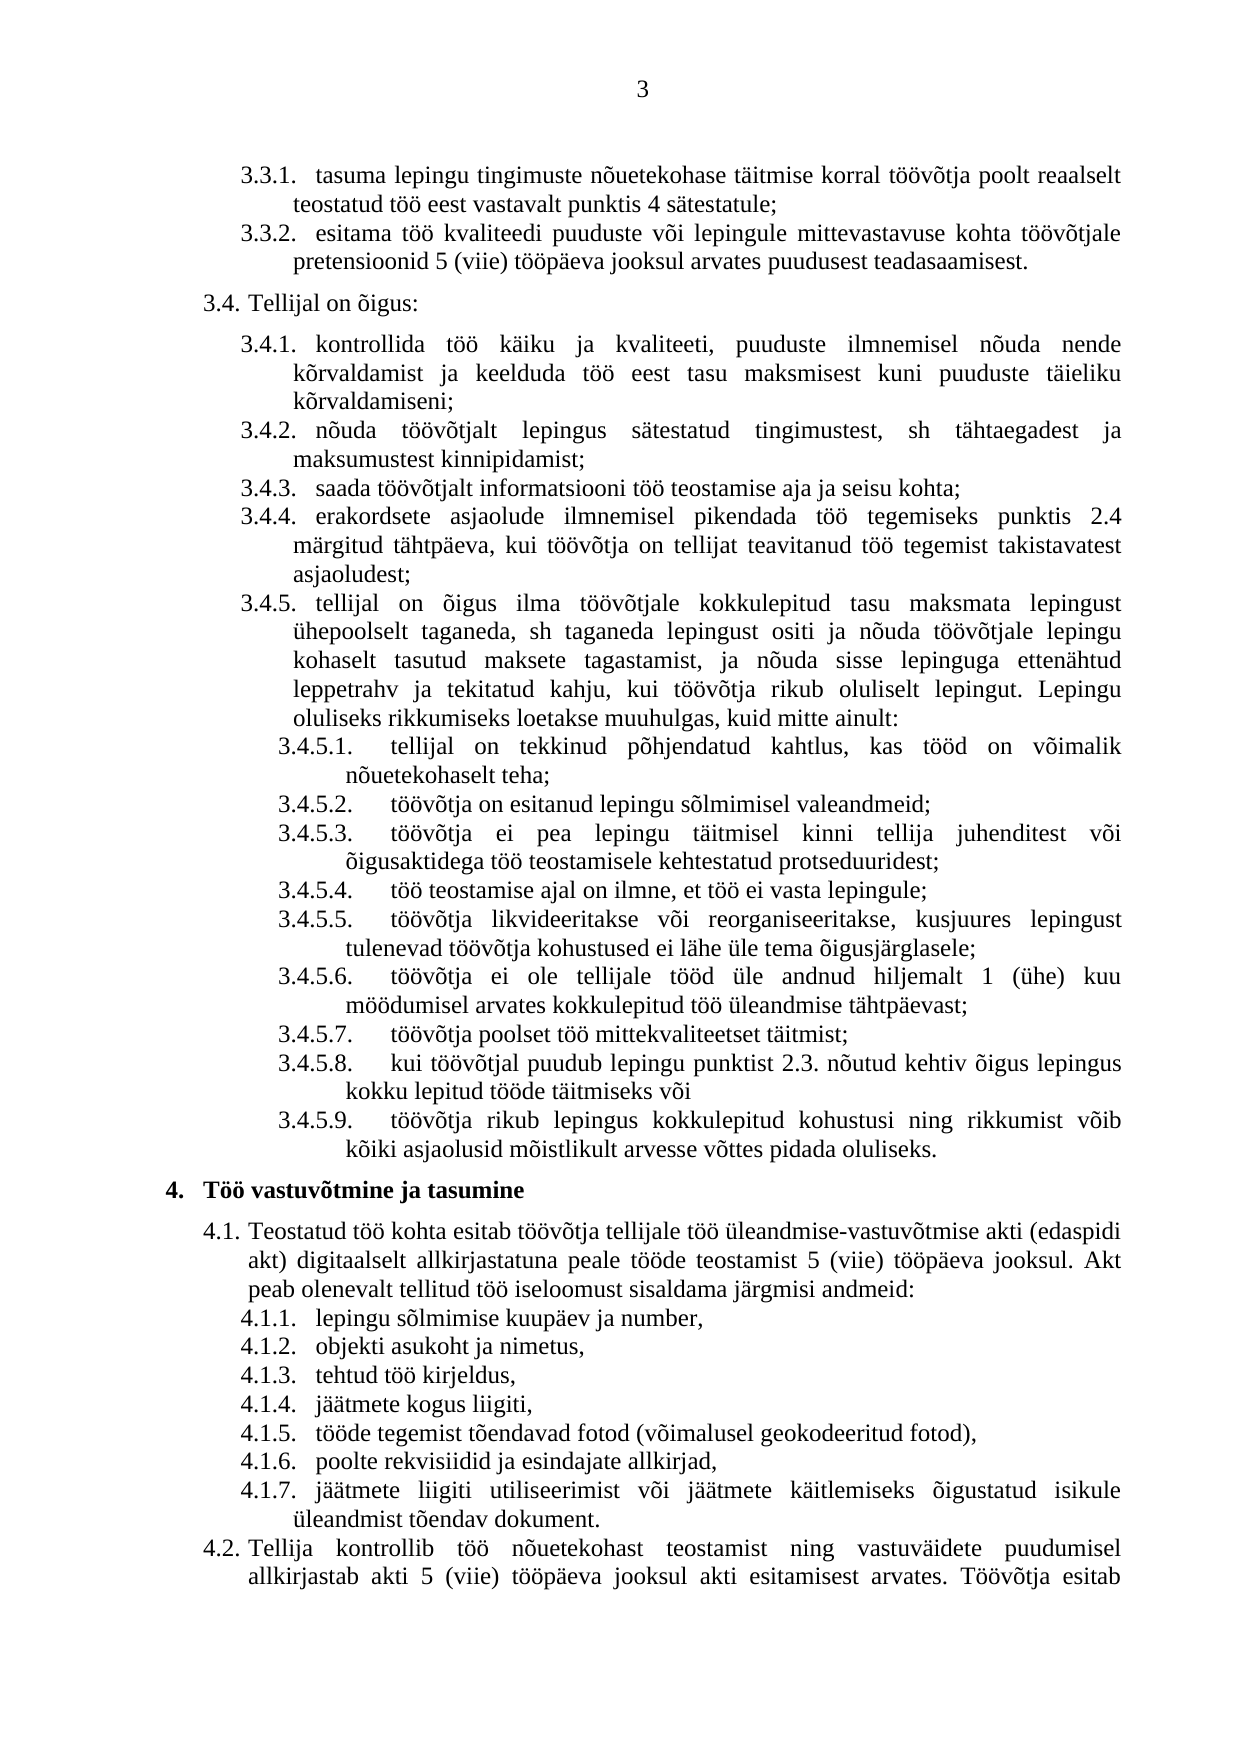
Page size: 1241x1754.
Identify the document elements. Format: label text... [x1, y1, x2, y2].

list töövõtja likvideeritakse või reorganiseeritakse, kusjuures lepingust tulenevad töövõtja kohustused ei lähe üle tema õigusjärglasele; [278, 904, 1122, 961]
list töövõtja on esitanud lepingu sõlmimisel valeandmeid; [278, 789, 1122, 818]
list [203, 1533, 1122, 1590]
list poolte rekvisiidid ja esindajate allkirjad, [240, 1446, 1122, 1475]
list lepingu sõlmimise kuupäev ja number, [240, 1303, 1122, 1331]
list tööde tegemist tõendavad fotod (võimalusel geokodeeritud fotod), [240, 1418, 1122, 1446]
list Teostatud töö kohta esitab töövõtja tellijale töö üleandmise-vastuvõtmise akti (edaspidi akt) digitaalselt allkirjastatuna peale tööde teostamist 5 (viie) tööpäeva jooksul. Akt peab olenevalt tellitud töö iseloomust sisaldama järgmisi andmeid: [203, 1216, 1122, 1303]
list tellijal on õigus ilma töövõtjale kokkulepitud tasu maksmata lepingust ühepoolselt taganeda, sh taganeda lepingust ositi ja nõuda töövõtjale lepingu kohaselt tasutud maksete tagastamist, ja nõuda sisse lepinguga ettenähtud leppetrahv ja tekitatud kahju, kui töövõtja rikub oluliselt lepingut. Lepingu oluliseks rikkumiseks loetakse muuhulgas, kuid mitte ainult: [240, 588, 1122, 731]
list nõuda töövõtjalt lepingus sätestatud tingimustest, sh tähtaegadest ja maksumustest kinnipidamist; [240, 415, 1122, 473]
list kui töövõtjal puudub lepingu punktist 2.3. nõutud kehtiv õigus lepingus kokku lepitud tööde täitmiseks või [278, 1048, 1122, 1105]
list esitama töö kvaliteedi puuduste või lepingule mittevastavuse kohta töövõtjale pretensioonid 5 (viie) tööpäeva jooksul arvates puudusest teadasaamisest. [240, 218, 1122, 275]
list töövõtja poolset töö mittekvaliteetset täitmist; [278, 1019, 1122, 1048]
list tellijal on tekkinud põhjendatud kahtlus, kas tööd on võimalik nõuetekohaselt teha; [278, 731, 1122, 789]
list Tellijal on õigus: [203, 288, 1122, 316]
list objekti asukoht ja nimetus, [240, 1331, 1122, 1360]
list töövõtja ei ole tellijale tööd üle andnud hiljemalt 1 (ühe) kuu möödumisel arvates kokkulepitud töö üleandmise tähtpäevast; [278, 961, 1122, 1019]
list Töö vastuvõtmine ja tasumine [165, 1175, 1122, 1204]
list töövõtja ei pea lepingu täitmisel kinni tellija juhenditest või õigusaktidega töö teostamisele kehtestatud protseduuridest; [278, 818, 1122, 875]
list tehtud töö kirjeldus, [240, 1360, 1122, 1389]
list jäätmete liigiti utiliseerimist või jäätmete käitlemiseks õigustatud isikule üleandmist tõendav dokument. [240, 1475, 1122, 1533]
list jäätmete kogus liigiti, [240, 1389, 1122, 1418]
list tasuma lepingu tingimuste nõuetekohase täitmise korral töövõtja poolt reaalselt teostatud töö eest vastavalt punktis 4 sätestatule; [240, 160, 1122, 218]
list töövõtja rikub lepingus kokkulepitud kohustusi ning rikkumist võib kõiki asjaolusid mõistlikult arvesse võttes pidada oluliseks. [278, 1105, 1122, 1163]
list töö teostamise ajal on ilmne, et töö ei vasta lepingule; [278, 875, 1122, 904]
list saada töövõtjalt informatsiooni töö teostamise aja ja seisu kohta; [240, 473, 1122, 501]
list erakordsete asjaolude ilmnemisel pikendada töö tegemiseks punktis 2.4 märgitud tähtpäeva, kui töövõtja on tellijat teavitanud töö tegemist takistavatest asjaoludest; [240, 501, 1122, 588]
list kontrollida töö käiku ja kvaliteeti, puuduste ilmnemisel nõuda nende kõrvaldamist ja keelduda töö eest tasu maksmisest kuni puuduste täieliku kõrvaldamiseni; [240, 329, 1122, 415]
